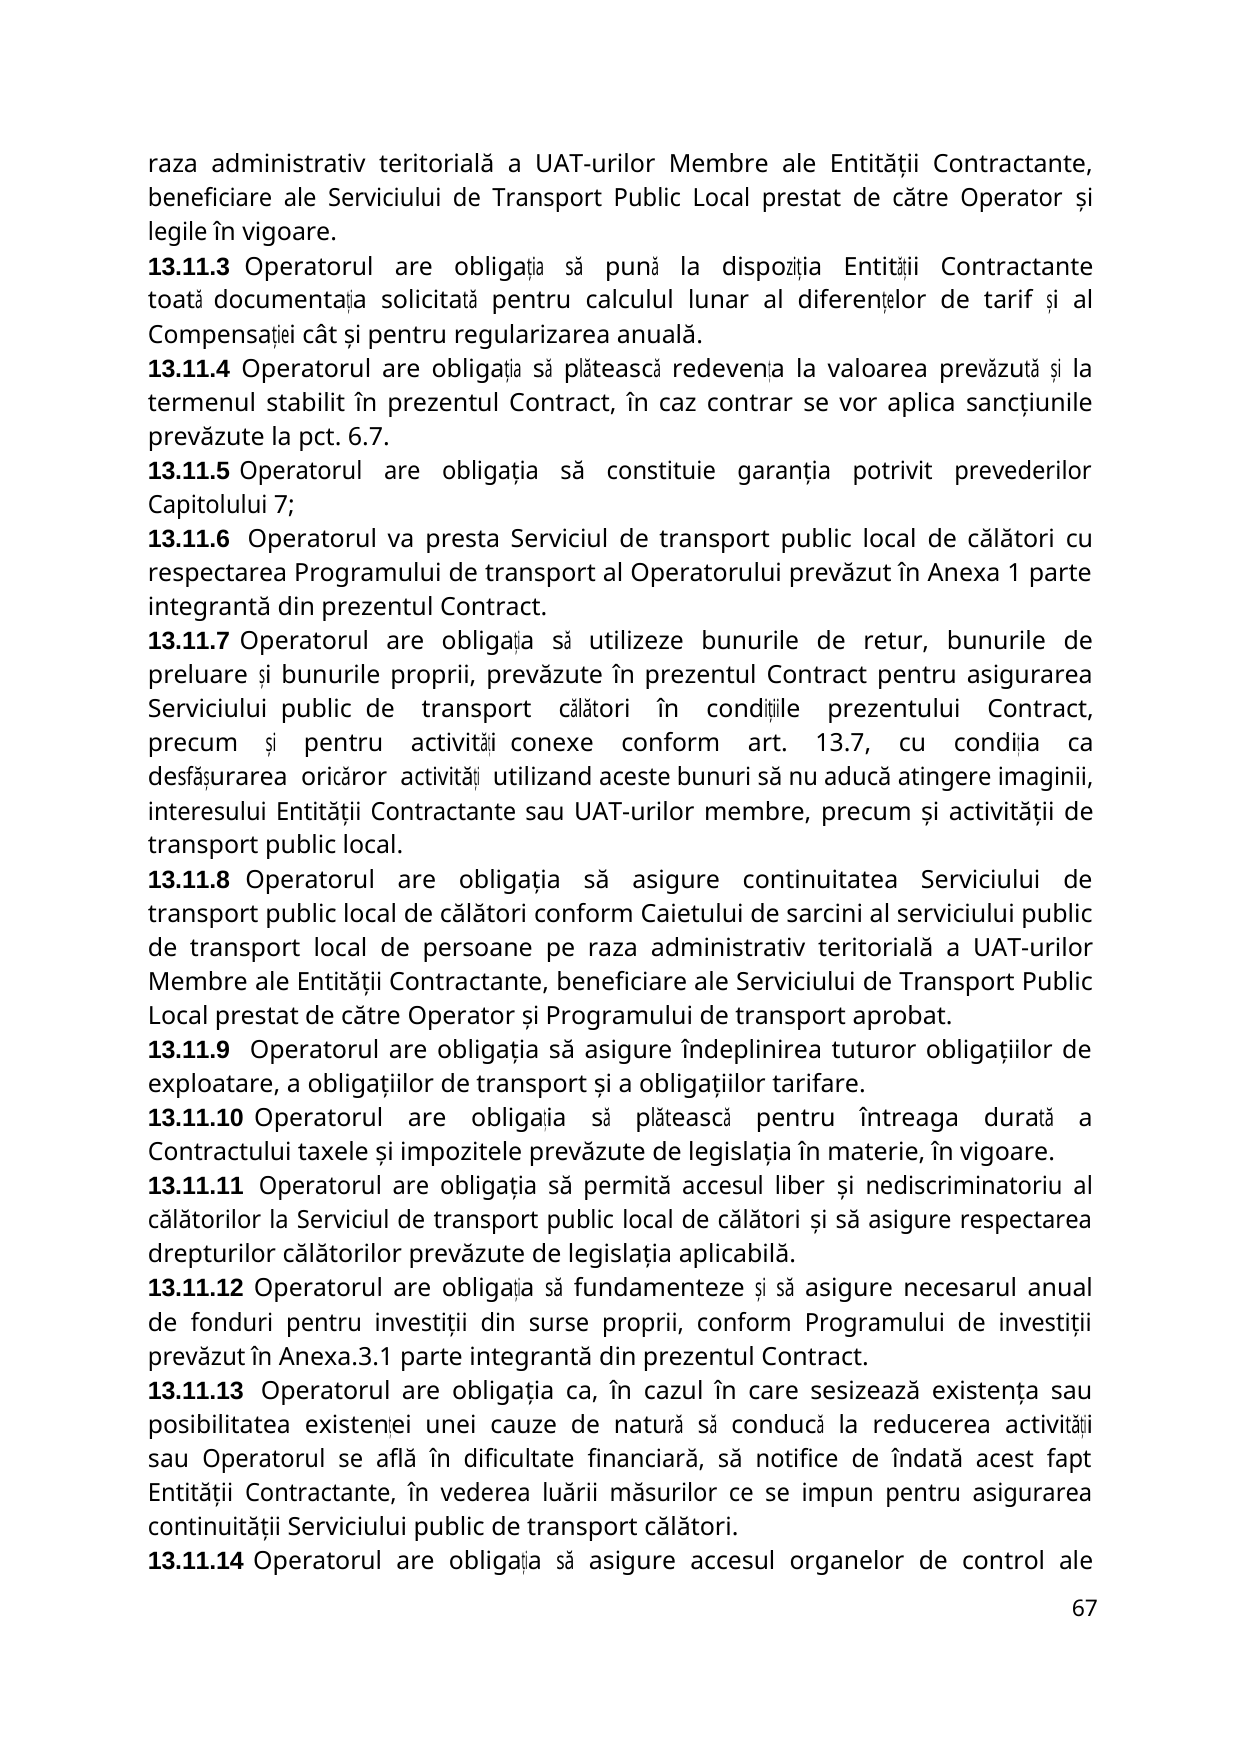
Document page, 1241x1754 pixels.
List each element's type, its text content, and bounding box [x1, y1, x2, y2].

list Operatorul are obligaţia să utilizeze bunurile de retur, bunurile de preluare şi bunurile proprii, prevăzute în prezentul Contract pentru asigurarea Serviciului public de transport călători în condițiile prezentului Contract, precum și pentru activități conexe conform art. 13.7, cu condiția ca desfășurarea oricăror activități utilizand aceste bunuri să nu aducă atingere imaginii, interesului Entității Contractante sau UAT-urilor membre, precum și activității de transport public local. [148, 623, 1093, 861]
list Operatorul are obligaţia să permită accesul liber şi nediscriminatoriu al călătorilor la Serviciul de transport public local de călători şi să asigure respectarea drepturilor călătorilor prevăzute de legislaţia aplicabilă. [148, 1168, 1093, 1270]
list Operatorul are obligaţia să plătească pentru întreaga durată a Contractului taxele şi impozitele prevăzute de legislaţia în materie, în vigoare. [148, 1100, 1093, 1168]
list Operatorul are obligaţia să plătească redevenţa la valoarea prevăzută şi la termenul stabilit în prezentul Contract, în caz contrar se vor aplica sancțiunile prevăzute la pct. 6.7. [148, 350, 1093, 452]
list Operatorul are obligaţia să fundamenteze şi să asigure necesarul anual de fonduri pentru investiţii din surse proprii, conform Programului de investiţii prevăzut în Anexa.3.1 parte integrantă din prezentul Contract. [148, 1270, 1093, 1372]
list Operatorul are obligaţia să pună la dispoziţia Entității Contractante toată documentaţia solicitată pentru calculul lunar al diferențelor de tarif și al Compensaţiei cât şi pentru regularizarea anuală. [148, 248, 1093, 350]
list Operatorul va presta Serviciul de transport public local de călători cu respectarea Programului de transport al Operatorului prevăzut în Anexa 1 parte integrantă din prezentul Contract. [148, 521, 1093, 623]
list Operatorul are obligaţia să asigure îndeplinirea tuturor obligaţiilor de exploatare, a obligaţiilor de transport şi a obligaţiilor tarifare. [148, 1032, 1093, 1100]
text raza administrativ teritorială a UAT-urilor Membre ale Entității Contractante, beneficiare ale Serviciului de Transport Public Local prestat de către Operator şi legile în vigoare. [148, 146, 1093, 248]
list Operatorul are obligaţia să constituie garanţia potrivit prevederilor Capitolului 7; [148, 452, 1093, 521]
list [148, 1543, 1093, 1577]
list Operatorul are obligația ca, în cazul în care sesizează existenţa sau posibilitatea existenţei unei cauze de natură să conducă la reducerea activităţii sau Operatorul se află în dificultate financiară, să notifice de îndată acest fapt Entităţii Contractante, în vederea luării măsurilor ce se impun pentru asigurarea continuității Serviciului public de transport călători. [148, 1372, 1093, 1543]
list Operatorul are obligaţia să asigure continuitatea Serviciului de transport public local de călători conform Caietului de sarcini al serviciului public de transport local de persoane pe raza administrativ teritorială a UAT-urilor Membre ale Entității Contractante, beneficiare ale Serviciului de Transport Public Local prestat de către Operator şi Programului de transport aprobat. [148, 861, 1093, 1032]
